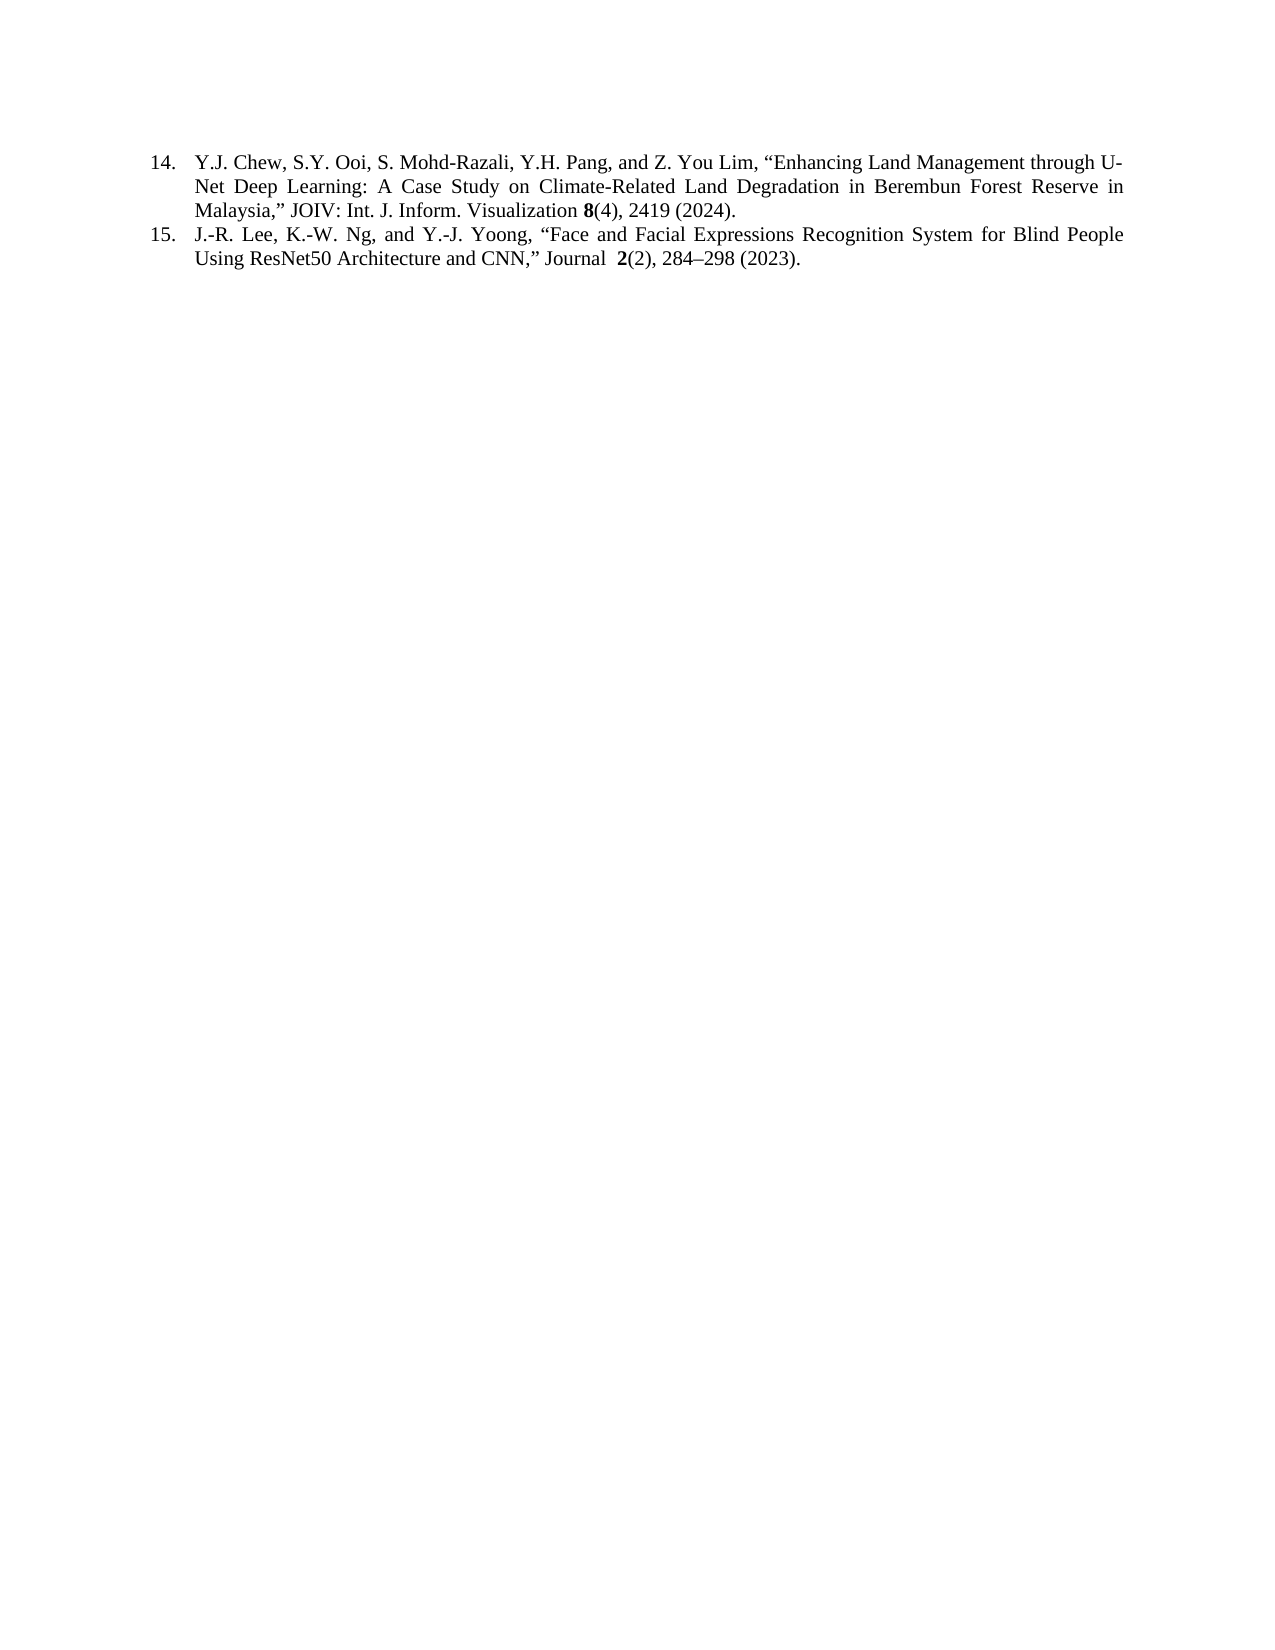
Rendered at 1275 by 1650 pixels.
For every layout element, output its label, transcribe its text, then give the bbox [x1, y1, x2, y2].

text Y.J. Chew, S.Y. Ooi, S. Mohd-Razali, Y.H. Pang, and Z. You Lim, “Enhancing Land Management through U-Net Deep Learning: A Case Study on Climate-Related Land Degradation in Berembun Forest Reserve in Malaysia,” JOIV: Int. J. Inform. Visualization 8(4), 2419 (2024). [150, 150, 1125, 222]
text J.-R. Lee, K.-W. Ng, and Y.-J. Yoong, “Face and Facial Expressions Recognition System for Blind People Using ResNet50 Architecture and CNN,” Journal 2(2), 284–298 (2023). [150, 222, 1125, 270]
